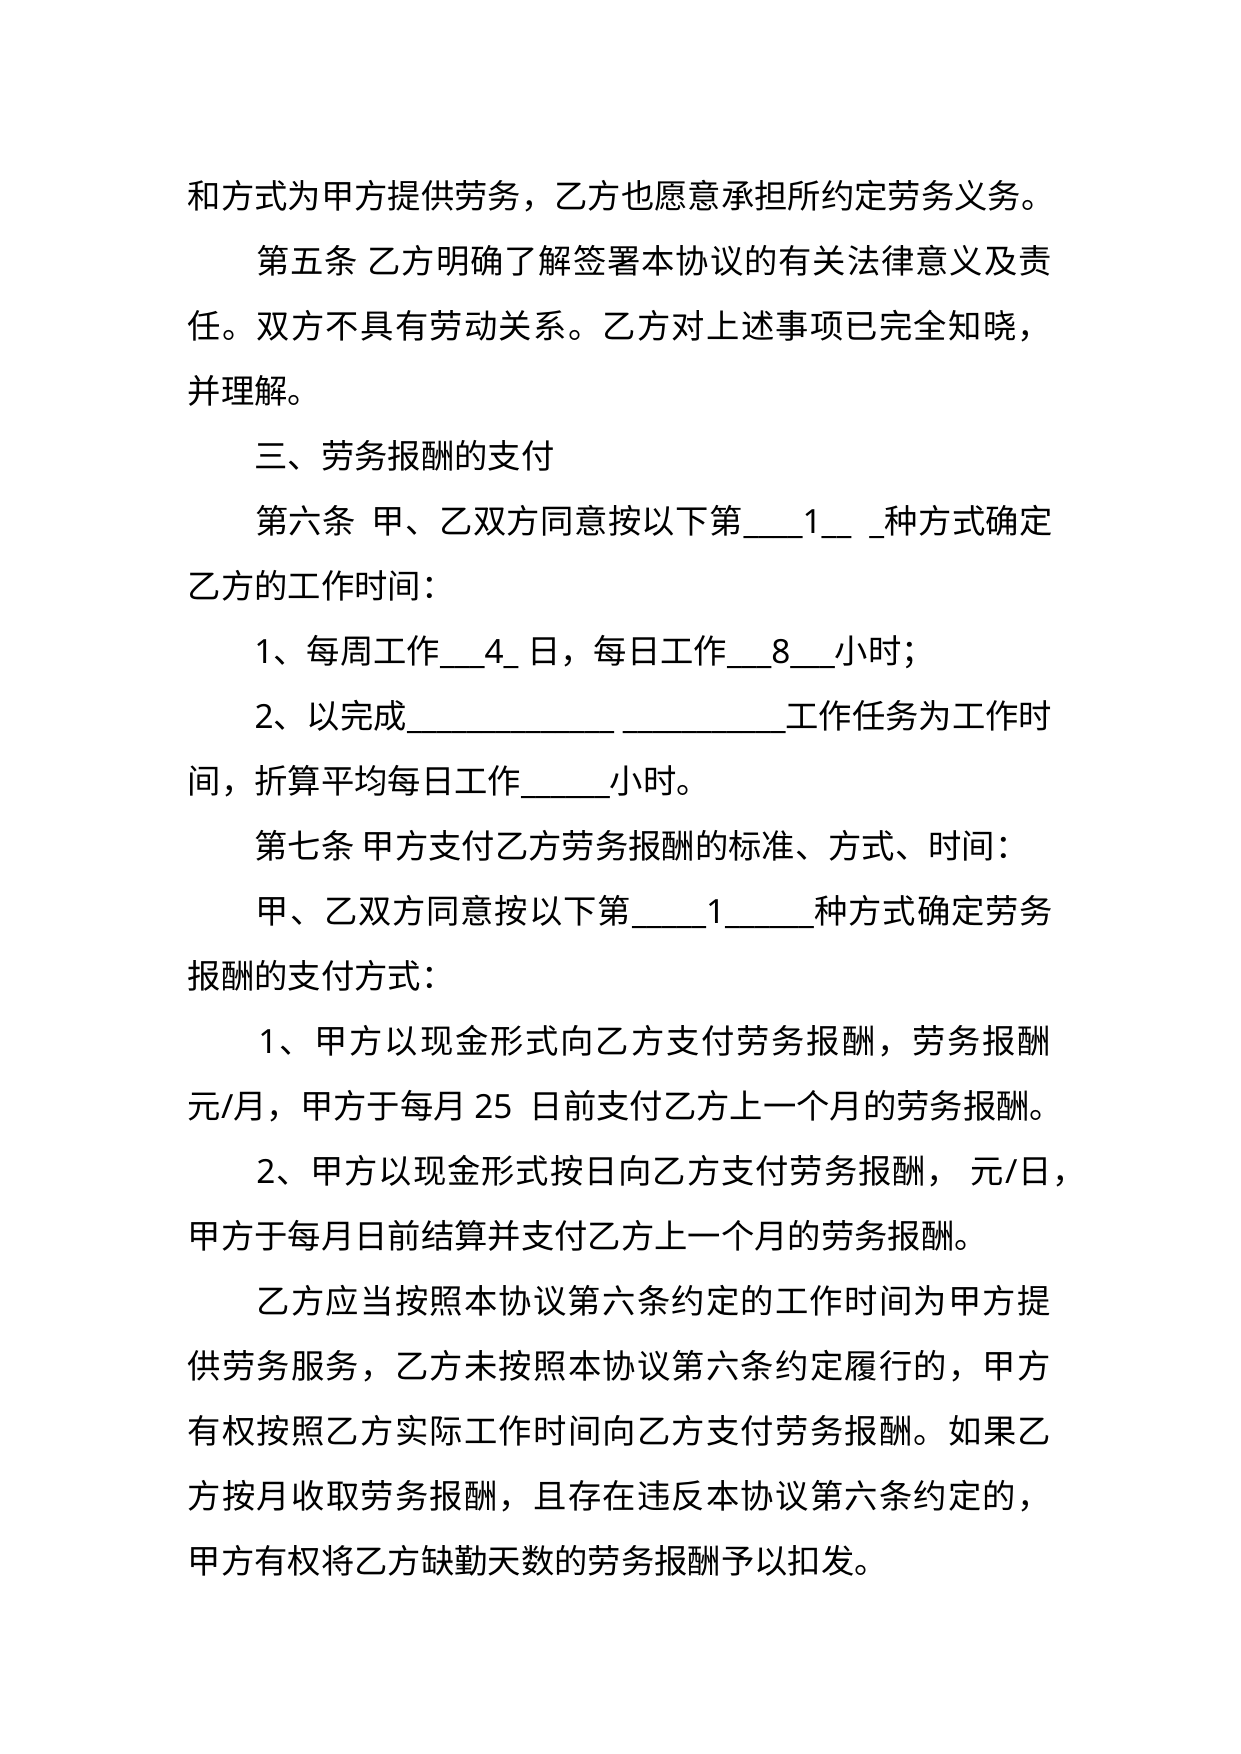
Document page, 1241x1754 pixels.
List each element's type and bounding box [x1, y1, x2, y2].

text [187, 162, 1053, 1592]
